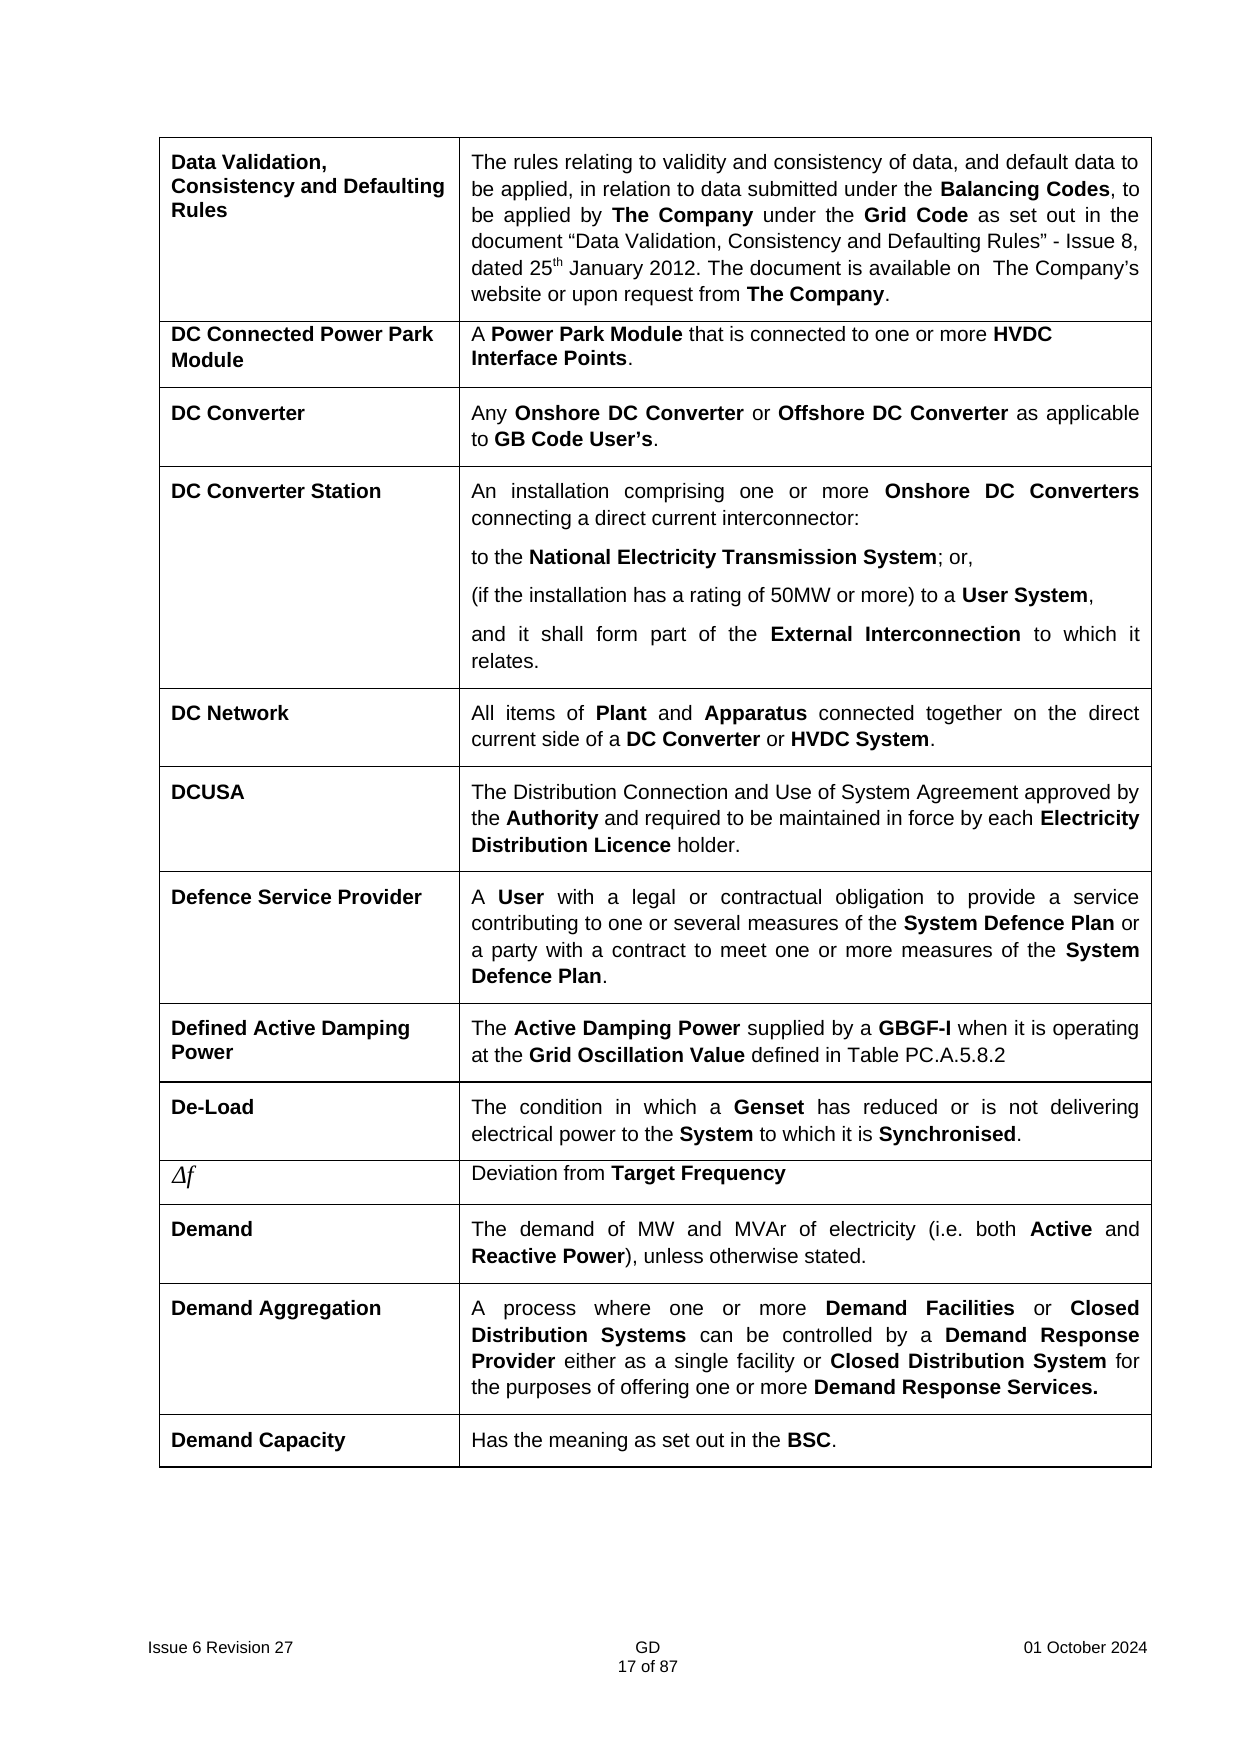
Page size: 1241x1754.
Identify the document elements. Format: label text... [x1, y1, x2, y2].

table_cell Defence Service Provider [160, 872, 459, 1003]
table_cell The Distribution Connection and Use of System Agreement approved by the Authority and required to be maintained in force by each Electricity Distribution Licence holder. [460, 767, 1151, 871]
table_cell The rules relating to validity and consistency of data, and default data to be applied, in relation to data submitted under the Balancing Codes, to be applied by The Company under the Grid Code as set out in the document “Data Validation, Consistency and Defaulting Rules” - Issue 8, dated 25th January 2012. The document is available on The Company’s website or upon request from The Company. [460, 138, 1151, 321]
table_cell An installation comprising one or more Onshore DC Converters connecting a direct current interconnector: to the National Electricity Transmission System; or, (if the installation has a rating of 50MW or more) to a User System, and it shall form part of the External Interconnection to which it relates. [460, 467, 1151, 687]
table_cell The condition in which a Genset has reduced or is not delivering electrical power to the System to which it is Synchronised. [460, 1083, 1151, 1160]
table_cell Any Onshore DC Converter or Offshore DC Converter as applicable to GB Code User’s. [460, 388, 1151, 466]
table_cell DC Converter [160, 388, 459, 466]
table_cell DC Network [160, 689, 459, 766]
table_cell The Active Damping Power supplied by a GBGF-I when it is operating at the Grid Oscillation Value defined in Table PC.A.5.8.2 [460, 1004, 1151, 1081]
table_cell Demand [160, 1205, 459, 1282]
table_cell A User with a legal or contractual obligation to provide a service contributing to one or several measures of the System Defence Plan or a party with a contract to meet one or more measures of the System Defence Plan. [460, 872, 1151, 1003]
table_cell DCUSA [160, 767, 459, 871]
table_cell Demand Aggregation [160, 1284, 459, 1414]
table_cell The demand of MW and MVAr of electricity (i.e. both Active and Reactive Power), unless otherwise stated. [460, 1205, 1151, 1282]
table_cell Demand Capacity [160, 1415, 459, 1466]
table_cell DC Connected Power Park Module [160, 322, 459, 387]
table_cell Has the meaning as set out in the BSC. [460, 1415, 1151, 1466]
table_cell A Power Park Module that is connected to one or more HVDC Interface Points. [460, 322, 1151, 387]
table_cell All items of Plant and Apparatus connected together on the direct current side of a DC Converter or HVDC System. [460, 689, 1151, 766]
table_cell DC Converter Station [160, 467, 459, 687]
table_cell A process where one or more Demand Facilities or Closed Distribution Systems can be controlled by a Demand Response Provider either as a single facility or Closed Distribution System for the purposes of offering one or more Demand Response Services. [460, 1284, 1151, 1414]
table_cell Data Validation, Consistency and Defaulting Rules [160, 138, 459, 321]
table_cell Deviation from Target Frequency [460, 1161, 1151, 1204]
table_cell Defined Active Damping Power [160, 1004, 459, 1081]
table_cell De-Load [160, 1083, 459, 1160]
table_cell [160, 1161, 459, 1204]
